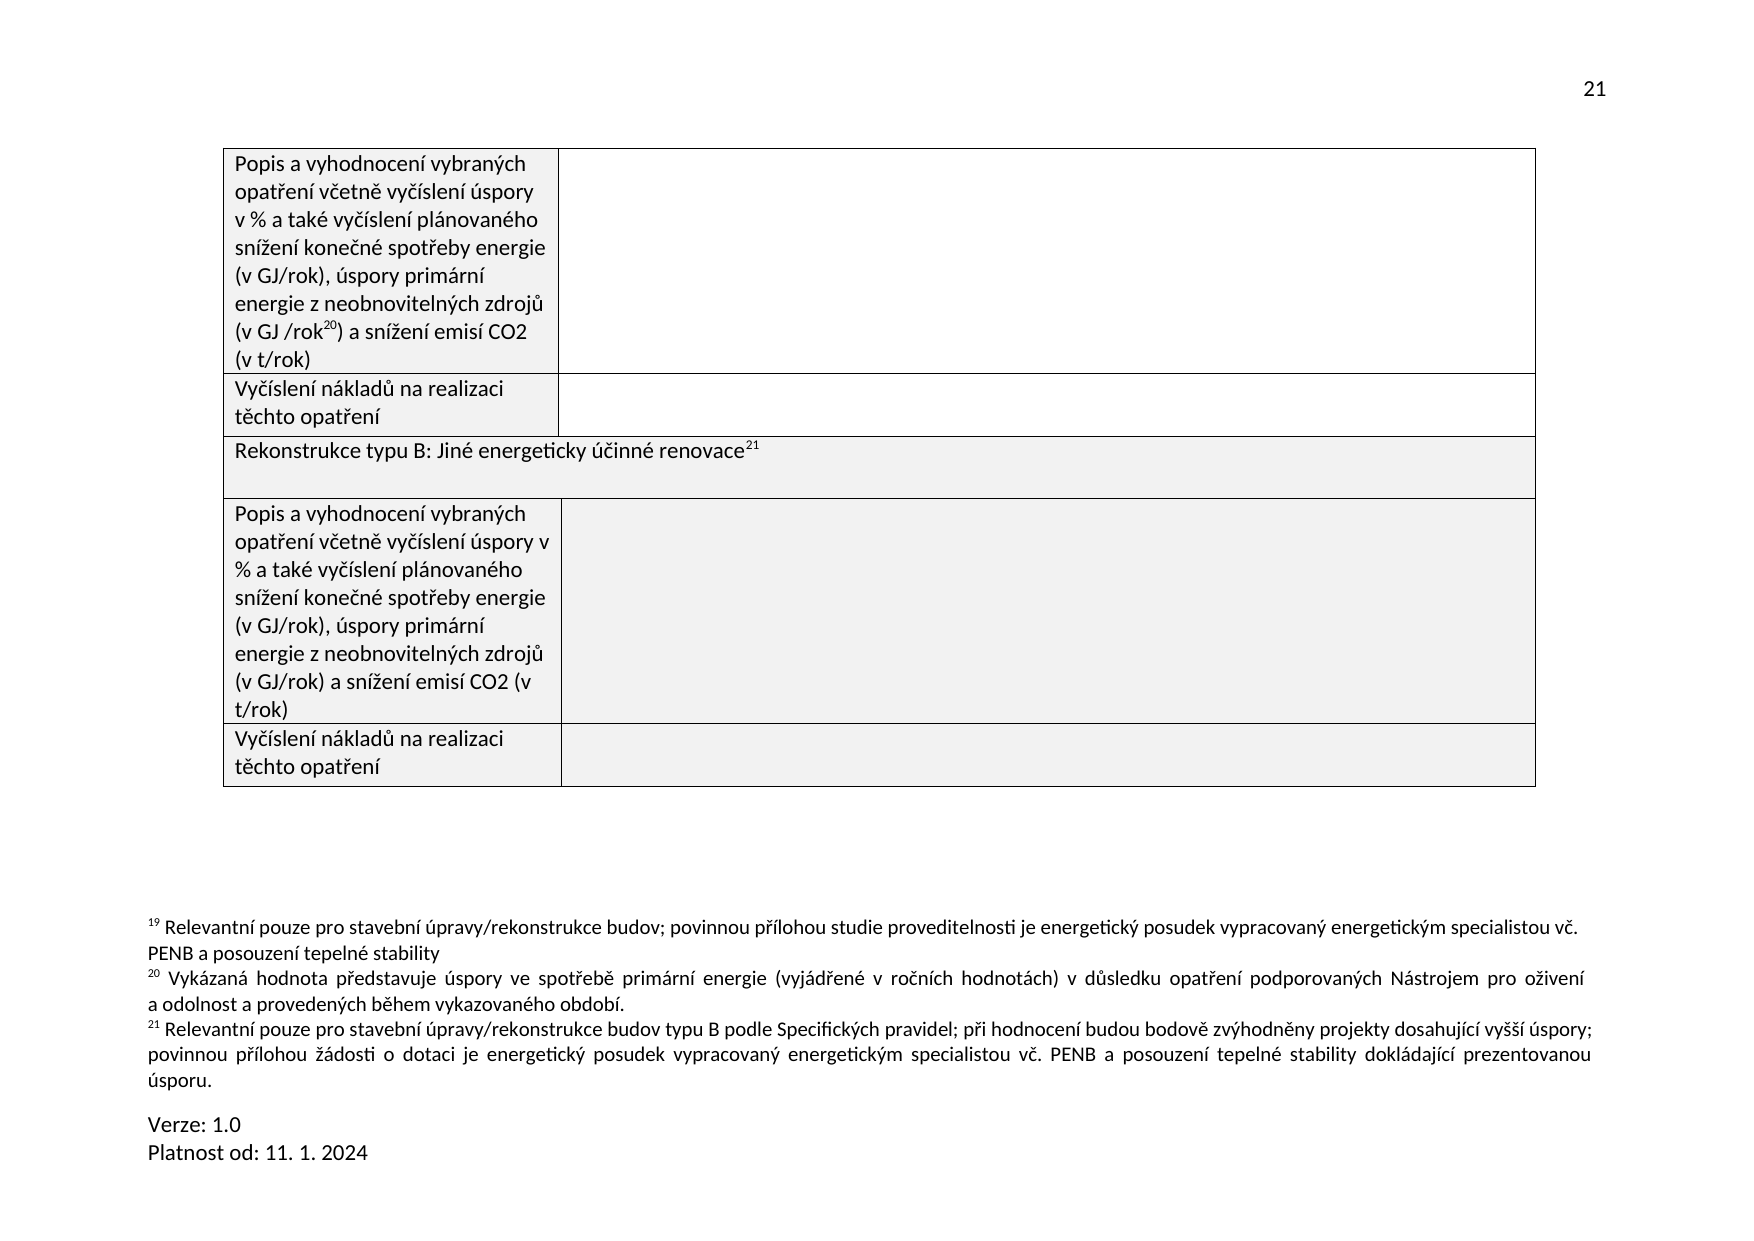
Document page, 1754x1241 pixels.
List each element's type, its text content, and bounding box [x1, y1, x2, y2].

table_cell Rekonstrukce typu B: Jiné energeticky účinné renovace [224, 437, 1535, 498]
table_cell Popis a vyhodnocení vybraných opatření včetně vyčíslení úspory v % a také vyčíslení plánovaného snížení konečné spotřeby energie (v GJ/rok), úspory primární energie z neobnovitelných zdrojů (v GJ /rok) a snížení emisí CO2 (v t/rok) [224, 149, 558, 373]
table_cell Popis a vyhodnocení vybraných opatření včetně vyčíslení úspory v % a také vyčíslení plánovaného snížení konečné spotřeby energie (v GJ/rok), úspory primární energie z neobnovitelných zdrojů (v GJ/rok) a snížení emisí CO2 (v t/rok) [224, 499, 561, 723]
table_cell Vyčíslení nákladů na realizaci těchto opatření [224, 724, 561, 786]
table_cell [559, 149, 1535, 373]
table_cell [559, 374, 1535, 436]
table_cell Vyčíslení nákladů na realizaci těchto opatření [224, 374, 558, 436]
table_cell [562, 724, 1535, 786]
table_cell [562, 499, 1535, 723]
